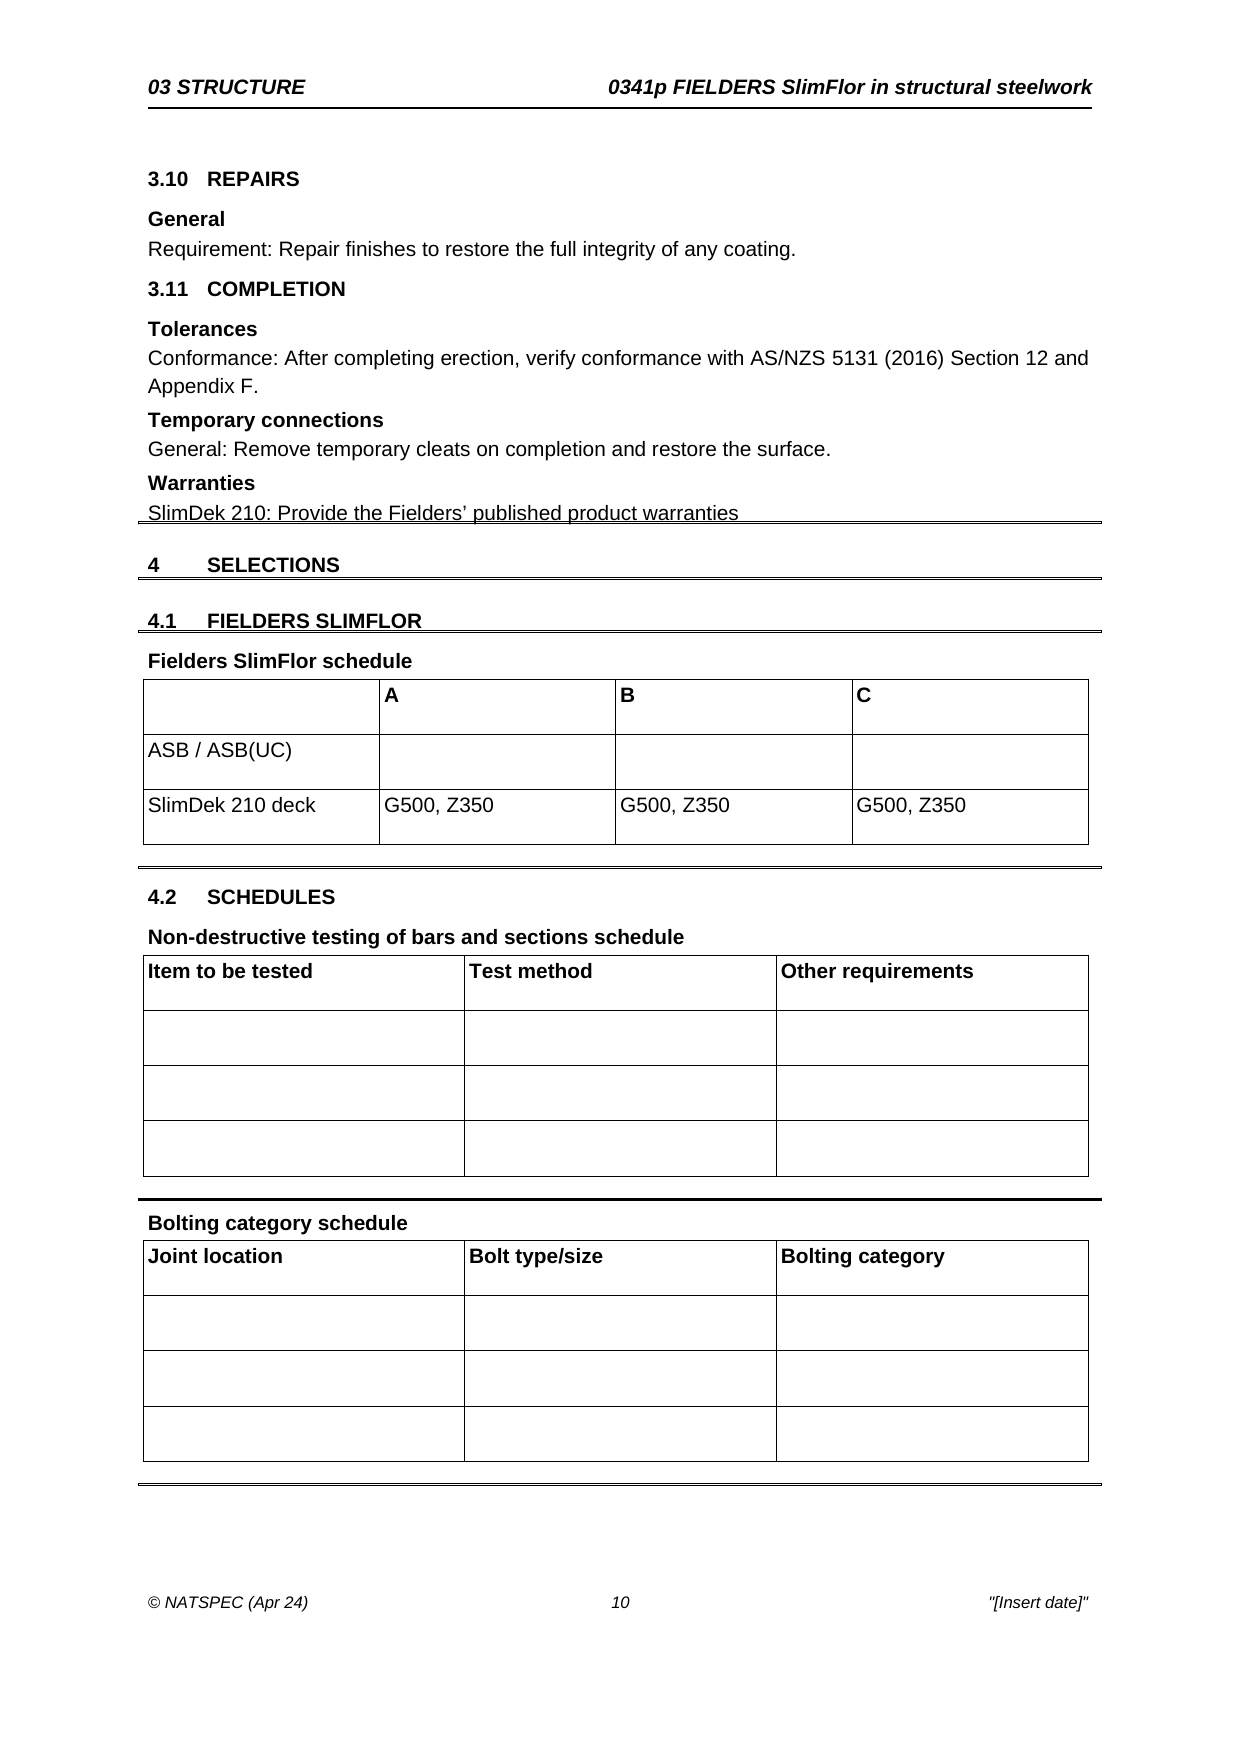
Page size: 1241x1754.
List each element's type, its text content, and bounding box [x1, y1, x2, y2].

table_cell [144, 1296, 464, 1350]
subtitle Schedules [148, 885, 1092, 909]
text Conformance: After completing erection, verify conformance with AS/NZS 5131 (2016) Section 12 and Appendix F. [148, 346, 1092, 398]
text General: Remove temporary cleats on completion and restore the surface. [148, 437, 1092, 461]
table_cell [380, 735, 615, 789]
table_cell [777, 1011, 1088, 1065]
table_header A [380, 680, 615, 734]
table_header B [616, 680, 852, 734]
subtitle General [148, 207, 1092, 231]
table_cell [465, 1011, 776, 1065]
table_cell [465, 1351, 776, 1406]
table_header Bolt type/size [465, 1241, 776, 1295]
table_cell [777, 1296, 1088, 1350]
table_cell [465, 1296, 776, 1350]
table_cell [777, 1351, 1088, 1406]
table_cell G500, Z350 [853, 790, 1088, 844]
table_cell [465, 1407, 776, 1461]
subtitle Fielders SlimFlor schedule [148, 649, 1092, 673]
table_cell [144, 1011, 464, 1065]
subtitle Non-destructive testing of bars and sections schedule [148, 925, 1092, 949]
subtitle Repairs [148, 167, 1092, 191]
subtitle Tolerances [148, 317, 1092, 341]
table_cell SlimDek 210 deck [144, 790, 379, 844]
table_cell [853, 735, 1088, 789]
text Requirement: Repair finishes to restore the full integrity of any coating. [148, 237, 1092, 261]
text SlimDek 210: Provide the Fielders’ published product warranties [148, 500, 1092, 521]
table_header Bolting category [777, 1241, 1088, 1295]
table_cell G500, Z350 [616, 790, 852, 844]
table_header Item to be tested [144, 956, 464, 1010]
table_header Joint location [144, 1241, 464, 1295]
table_cell ASB / ASB(UC) [144, 735, 379, 789]
table_header Test method [465, 956, 776, 1010]
subtitle Selections [148, 553, 1092, 577]
table_cell [777, 1121, 1088, 1176]
table_header [144, 680, 379, 734]
subtitle Completion [148, 277, 1092, 301]
table_cell G500, Z350 [380, 790, 615, 844]
table_header C [853, 680, 1088, 734]
subtitle Warranties [148, 471, 1092, 495]
table_header Other requirements [777, 956, 1088, 1010]
table_cell [465, 1121, 776, 1176]
subtitle Bolting category schedule [148, 1210, 1092, 1234]
table_cell [144, 1121, 464, 1176]
table_cell [465, 1066, 776, 1120]
subtitle Fielders SlimFlor [148, 609, 1092, 630]
table_cell [144, 1351, 464, 1406]
table_cell [777, 1407, 1088, 1461]
table_cell [144, 1407, 464, 1461]
table_cell [144, 1066, 464, 1120]
table_cell [616, 735, 852, 789]
subtitle Temporary connections [148, 407, 1092, 431]
table_cell [777, 1066, 1088, 1120]
